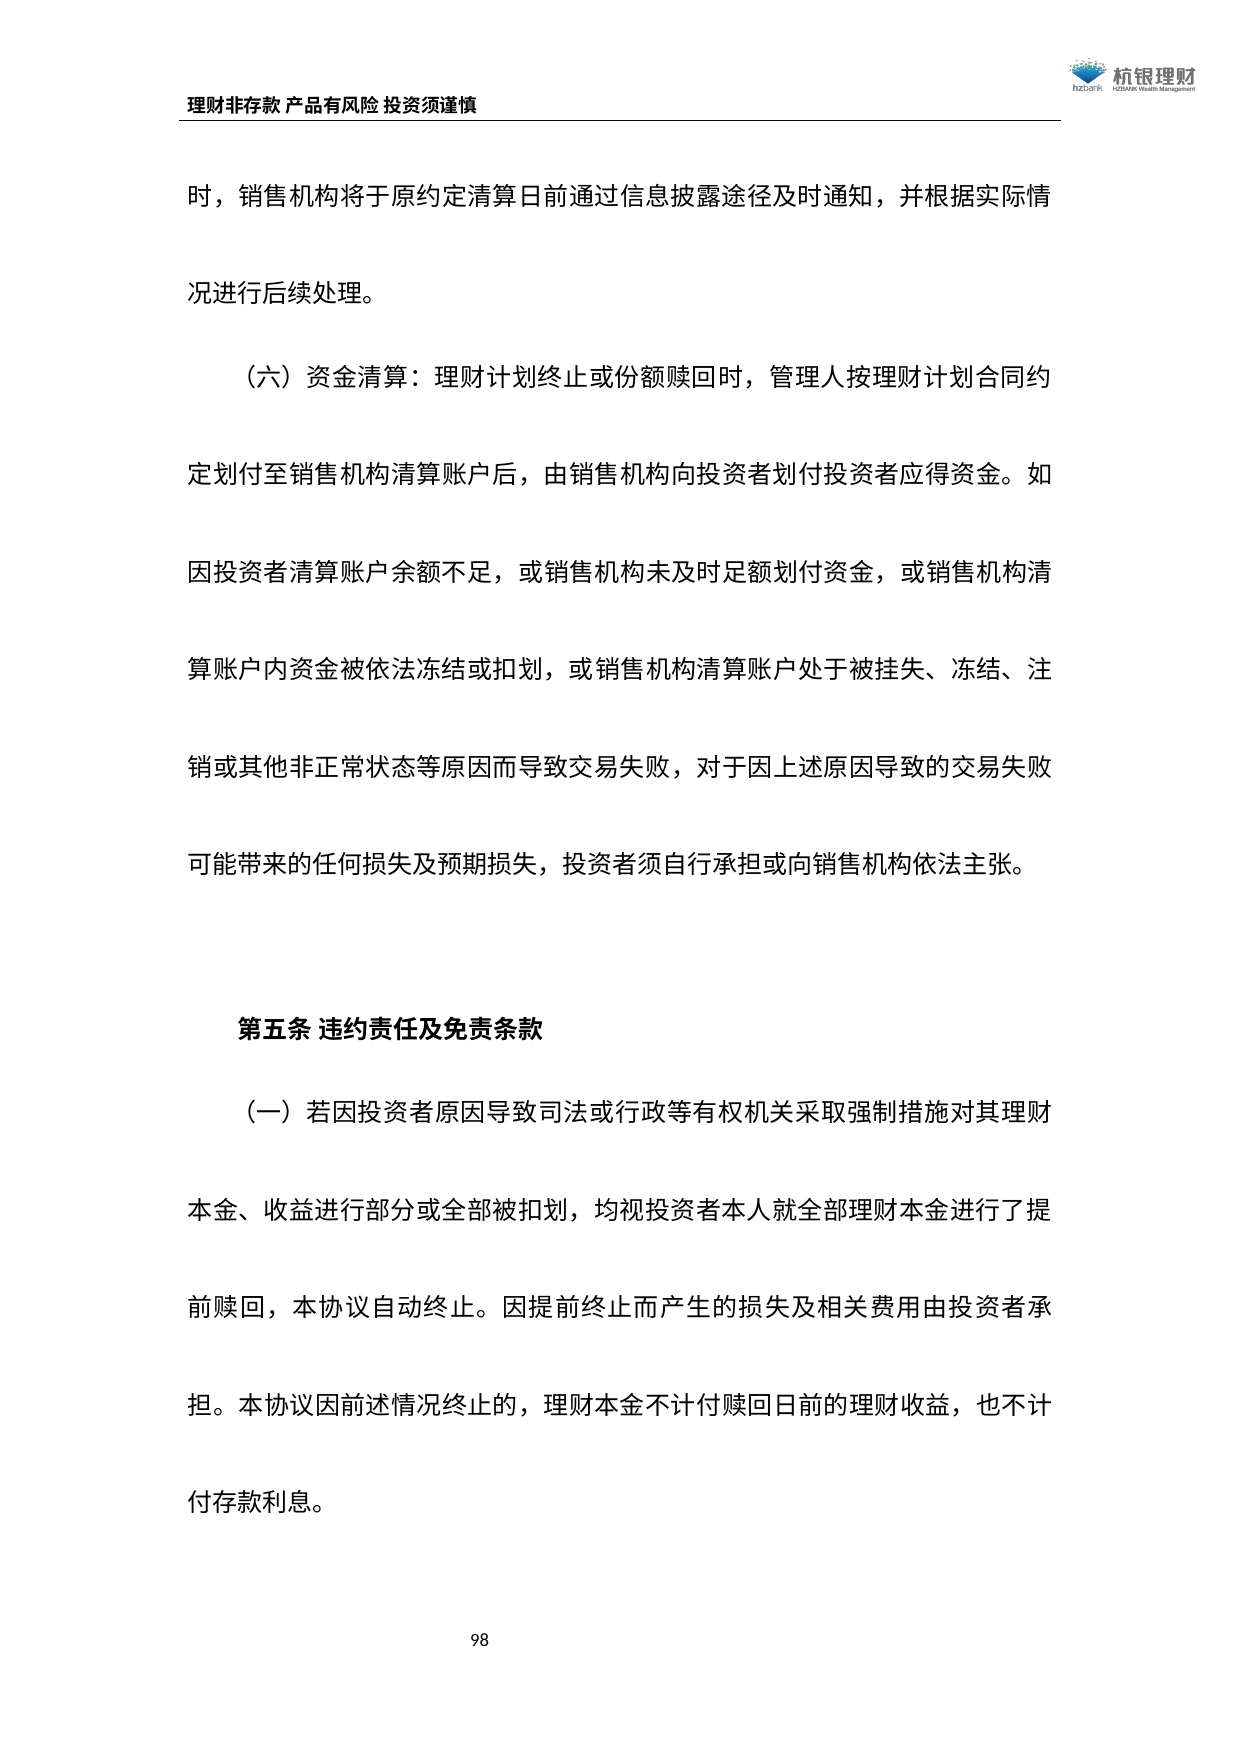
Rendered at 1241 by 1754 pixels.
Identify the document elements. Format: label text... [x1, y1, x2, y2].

list 第五条 违约责任及免责条款 [187, 995, 1053, 1060]
picture [1063, 56, 1204, 97]
list 若因投资者原因导致司法或行政等有权机关采取强制措施对其理财本金、收益进行部分或全部被扣划，均视投资者本人就全部理财本金进行了提前赎回，本协议自动终止。因提前终止而产生的损失及相关费用由投资者承担。本协议因前述情况终止的，理财本金不计付赎回日前的理财收益，也不计付存款利息。 [187, 1078, 1053, 1533]
list 资金清算：理财计划终止或份额赎回时，管理人按理财计划合同约定划付至销售机构清算账户后，由销售机构向投资者划付投资者应得资金。如因投资者清算账户余额不足，或销售机构未及时足额划付资金，或销售机构清算账户内资金被依法冻结或扣划，或销售机构清算账户处于被挂失、冻结、注销或其他非正常状态等原因而导致交易失败，对于因上述原因导致的交易失败可能带来的任何损失及预期损失，投资者须自行承担或向销售机构依法主张。 [187, 343, 1053, 895]
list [187, 162, 1053, 324]
